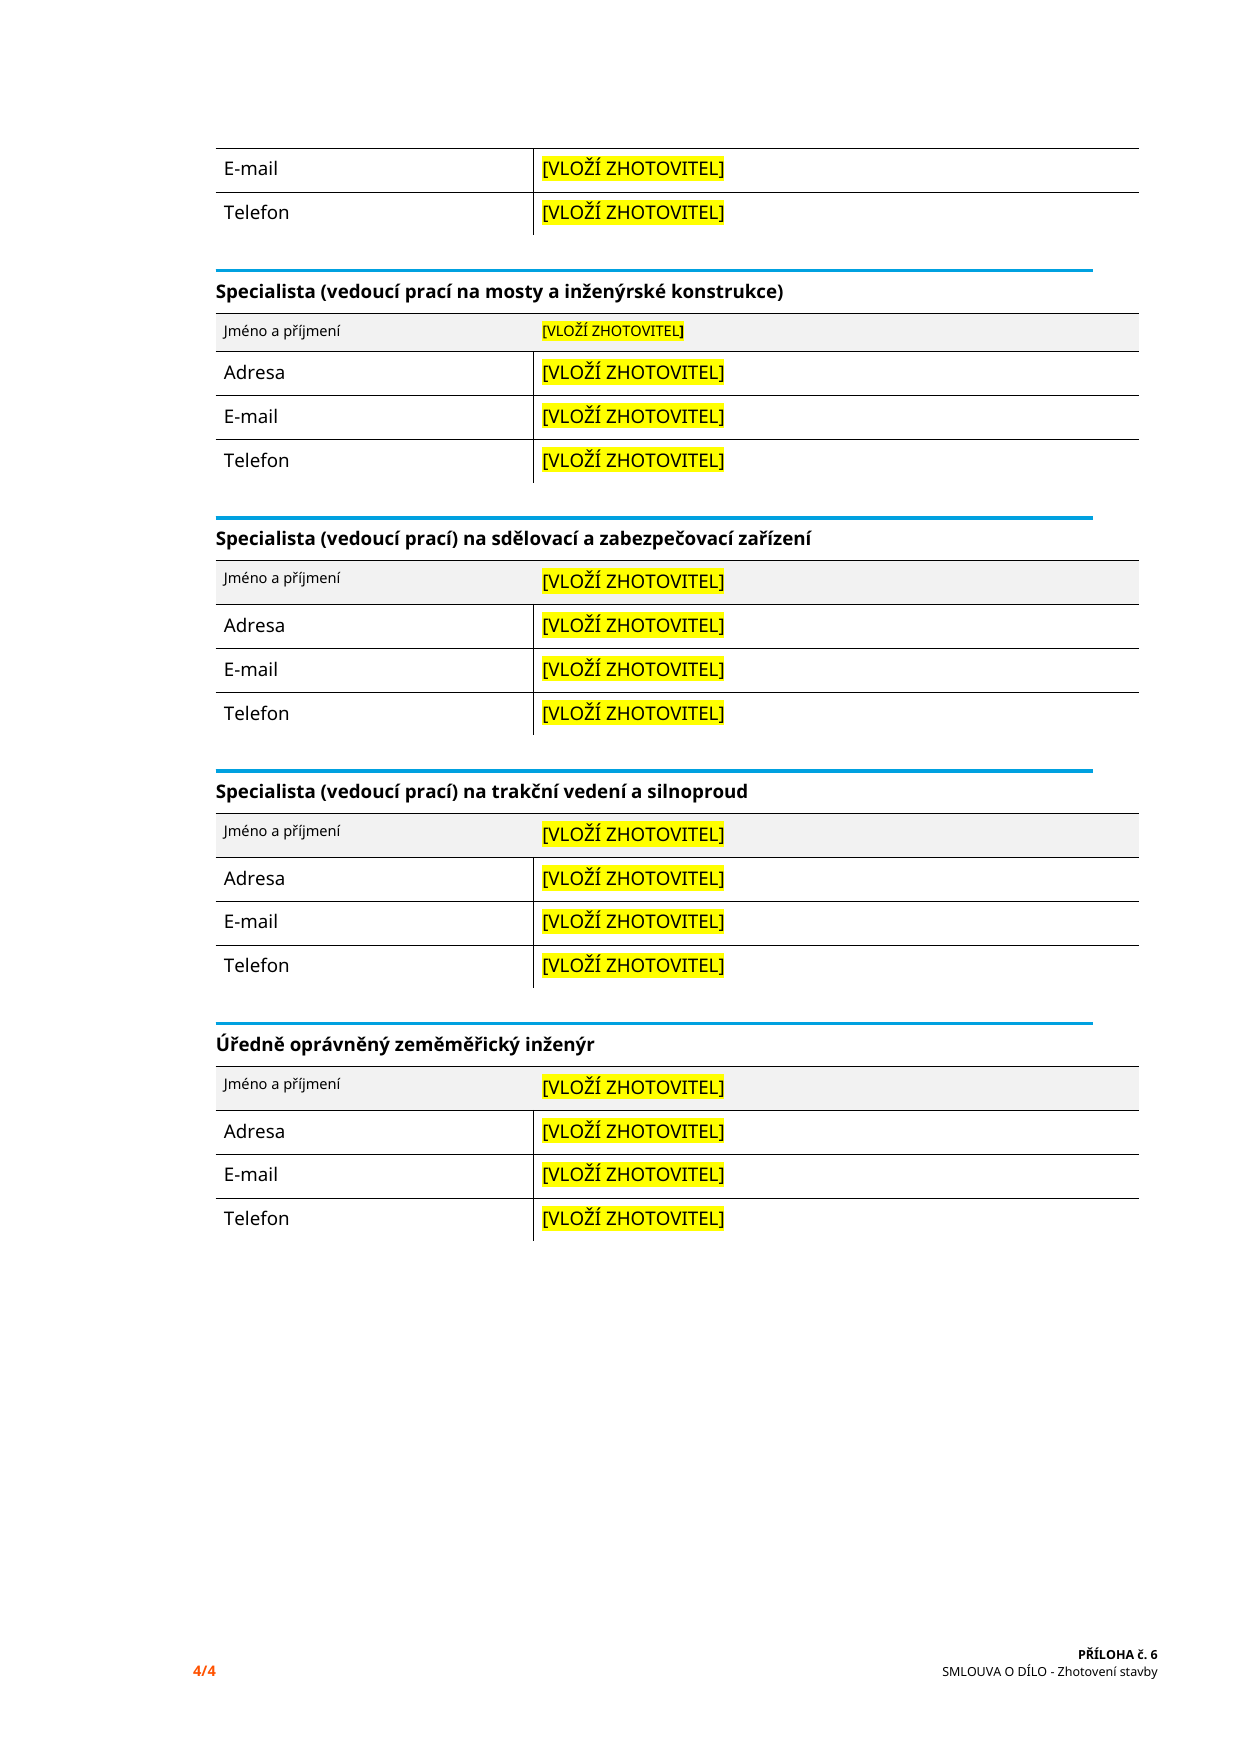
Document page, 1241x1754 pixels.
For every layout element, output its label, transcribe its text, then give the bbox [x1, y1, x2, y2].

table_cell Telefon [216, 440, 533, 482]
table_cell E-mail [216, 902, 533, 944]
table_cell [VLOŽÍ ZHOTOVITEL] [534, 440, 1139, 482]
text Úředně oprávněný zeměměřický inženýr [216, 1025, 1093, 1057]
table_header Jméno a příjmení [216, 561, 534, 604]
table_cell Telefon [216, 1199, 533, 1241]
table_header Jméno a příjmení [216, 314, 534, 351]
table_cell [VLOŽÍ ZHOTOVITEL] [534, 193, 1139, 235]
table_header [VLOŽÍ ZHOTOVITEL] [534, 561, 1139, 604]
table_cell Telefon [216, 946, 533, 988]
table_cell [VLOŽÍ ZHOTOVITEL] [534, 605, 1139, 648]
table_header Jméno a příjmení [216, 814, 534, 857]
table_header Jméno a příjmení [216, 1067, 534, 1110]
table_cell Telefon [216, 693, 533, 735]
table_cell [VLOŽÍ ZHOTOVITEL] [534, 693, 1139, 735]
table_cell [VLOŽÍ ZHOTOVITEL] [534, 649, 1139, 692]
table_cell Adresa [216, 352, 533, 395]
table_cell Adresa [216, 858, 533, 901]
table_cell [VLOŽÍ ZHOTOVITEL] [534, 902, 1139, 944]
table_cell [VLOŽÍ ZHOTOVITEL] [534, 352, 1139, 395]
table_cell Adresa [216, 605, 533, 648]
table_header [VLOŽÍ ZHOTOVITEL] [534, 314, 1139, 351]
table_header [VLOŽÍ ZHOTOVITEL] [534, 1067, 1139, 1110]
table_cell E-mail [216, 1155, 533, 1197]
table_cell Telefon [216, 193, 533, 235]
table_cell [VLOŽÍ ZHOTOVITEL] [534, 396, 1139, 439]
table_header [VLOŽÍ ZHOTOVITEL] [534, 814, 1139, 857]
table_cell [VLOŽÍ ZHOTOVITEL] [534, 1199, 1139, 1241]
table_cell E-mail [216, 396, 533, 439]
table_cell Adresa [216, 1111, 533, 1153]
table_cell E-mail [216, 649, 533, 692]
table_cell [VLOŽÍ ZHOTOVITEL] [534, 946, 1139, 988]
table_cell [VLOŽÍ ZHOTOVITEL] [534, 149, 1139, 191]
table_cell [VLOŽÍ ZHOTOVITEL] [534, 858, 1139, 901]
table_cell [VLOŽÍ ZHOTOVITEL] [534, 1111, 1139, 1153]
table_cell E-mail [216, 149, 533, 191]
text Specialista (vedoucí prací) na sdělovací a zabezpečovací zařízení [216, 520, 1093, 551]
text Specialista (vedoucí prací na mosty a inženýrské konstrukce) [216, 272, 1093, 304]
table_cell [VLOŽÍ ZHOTOVITEL] [534, 1155, 1139, 1197]
text Specialista (vedoucí prací) na trakční vedení a silnoproud [216, 773, 1093, 804]
